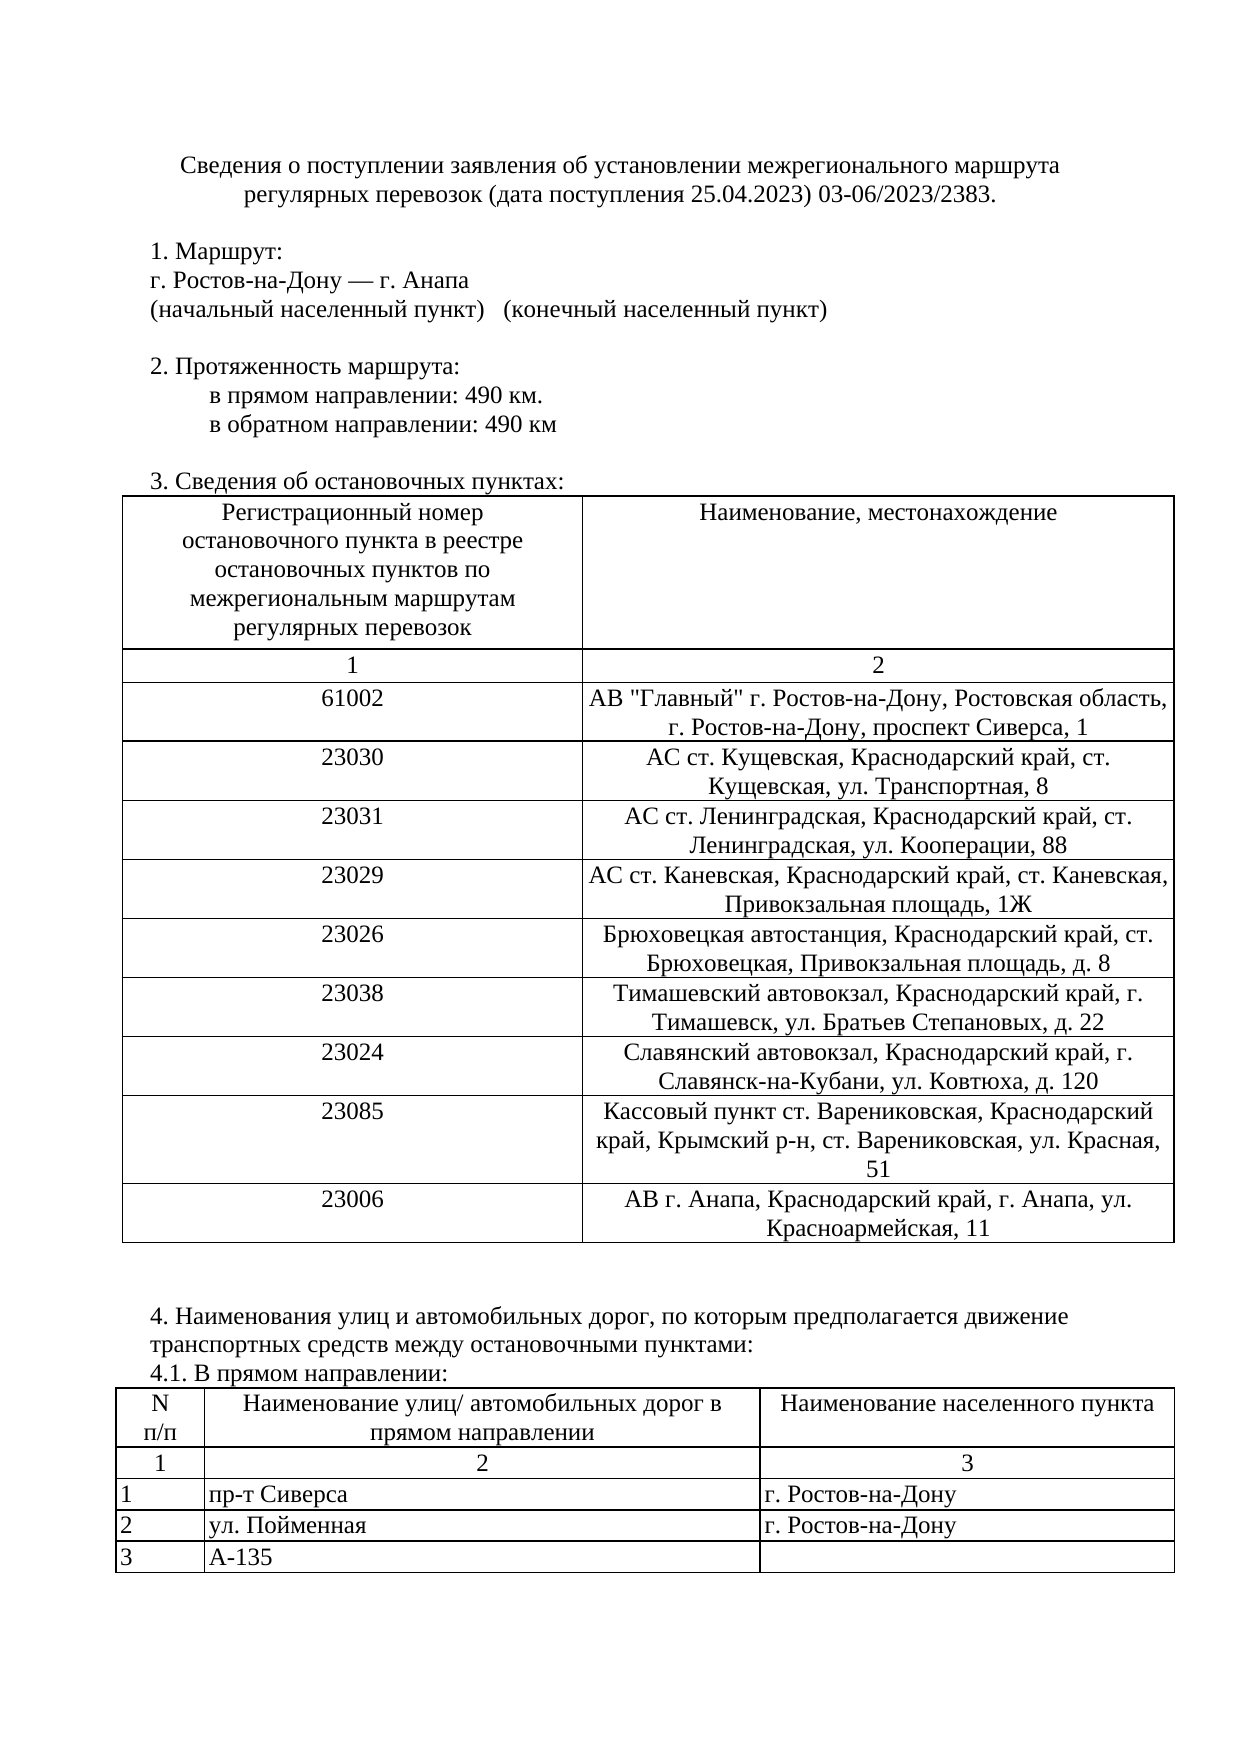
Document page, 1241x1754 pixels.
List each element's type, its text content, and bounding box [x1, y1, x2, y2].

text 4.1. В прямом направлении: [150, 1358, 1090, 1387]
table_cell А-135 [205, 1542, 759, 1572]
table_header N п/п [117, 1389, 204, 1446]
table_cell пр-т Сиверса [205, 1479, 759, 1509]
table_cell 61002 [123, 683, 582, 740]
table_cell 3 [761, 1448, 1174, 1477]
table_cell ул. Пойменная [205, 1511, 759, 1540]
table_cell Тимашевский автовокзал, Краснодарский край, г. Тимашевск, ул. Братьев Степановых, д. 22 [583, 978, 1173, 1036]
table_cell 1 [117, 1448, 204, 1477]
table_cell 2 [117, 1511, 204, 1540]
table_cell 2 [583, 650, 1173, 681]
table_cell Кассовый пункт ст. Варениковская, Краснодарский край, Крымский р-н, ст. Варениковская, ул. Красная, 51 [583, 1096, 1173, 1183]
table_cell 3 [117, 1542, 204, 1572]
table_cell г. Ростов-на-Дону [761, 1511, 1174, 1540]
text 3. Сведения об остановочных пунктах: [150, 466, 1090, 495]
table_cell Брюховецкая автостанция, Краснодарский край, ст. Брюховецкая, Привокзальная площадь, д. 8 [583, 919, 1173, 977]
table_cell АВ "Главный" г. Ростов-на-Дону, Ростовская область, г. Ростов-на-Дону, проспект Сиверса, 1 [583, 683, 1173, 740]
table_cell 23026 [123, 919, 582, 977]
text в прямом направлении: 490 км. [150, 380, 1090, 409]
text Сведения о поступлении заявления об установлении межрегионального маршрута регулярных перевозок (дата поступления 25.04.2023) 03-06/2023/2383. [150, 150, 1090, 207]
table_cell 1 [123, 650, 582, 681]
table_header Регистрационный номер остановочного пункта в реестре остановочных пунктов по межрегиональным маршрутам регулярных перевозок [123, 497, 582, 648]
table_cell 23029 [123, 860, 582, 918]
table_cell АС ст. Кущевская, Краснодарский край, ст. Кущевская, ул. Транспортная, 8 [583, 742, 1173, 799]
table_cell АВ г. Анапа, Краснодарский край, г. Анапа, ул. Красноармейская, 11 [583, 1184, 1173, 1242]
table_cell 23038 [123, 978, 582, 1036]
table_cell Славянский автовокзал, Краснодарский край, г. Славянск-на-Кубани, ул. Ковтюха, д. 120 [583, 1037, 1173, 1095]
table_cell г. Ростов-на-Дону [761, 1479, 1174, 1509]
text 4. Наименования улиц и автомобильных дорог, по которым предполагается движение транспортных средств между остановочными пунктами: [150, 1301, 1090, 1358]
table_cell 2 [205, 1448, 759, 1477]
table_cell 23006 [123, 1184, 582, 1242]
table_cell 23024 [123, 1037, 582, 1095]
table_header Наименование населенного пункта [761, 1389, 1174, 1446]
table_cell АС ст. Каневская, Краснодарский край, ст. Каневская, Привокзальная площадь, 1Ж [583, 860, 1173, 918]
table_cell АС ст. Ленинградская, Краснодарский край, ст. Ленинградская, ул. Кооперации, 88 [583, 801, 1173, 858]
table_cell 1 [117, 1479, 204, 1509]
text в обратном направлении: 490 км [150, 409, 1090, 437]
table_header Наименование, местонахождение [583, 497, 1173, 648]
text г. Ростов-на-Дону — г. Анапа [150, 265, 1090, 294]
text 2. Протяженность маршрута: [150, 351, 1090, 380]
table_cell 23030 [123, 742, 582, 799]
table_header Наименование улиц/ автомобильных дорог в прямом направлении [205, 1389, 759, 1446]
table_cell 23031 [123, 801, 582, 858]
text 1. Маршрут: [150, 236, 1090, 265]
table_cell [761, 1542, 1174, 1572]
text (начальный населенный пункт) (конечный населенный пункт) [150, 294, 1090, 322]
table_cell 23085 [123, 1096, 582, 1183]
